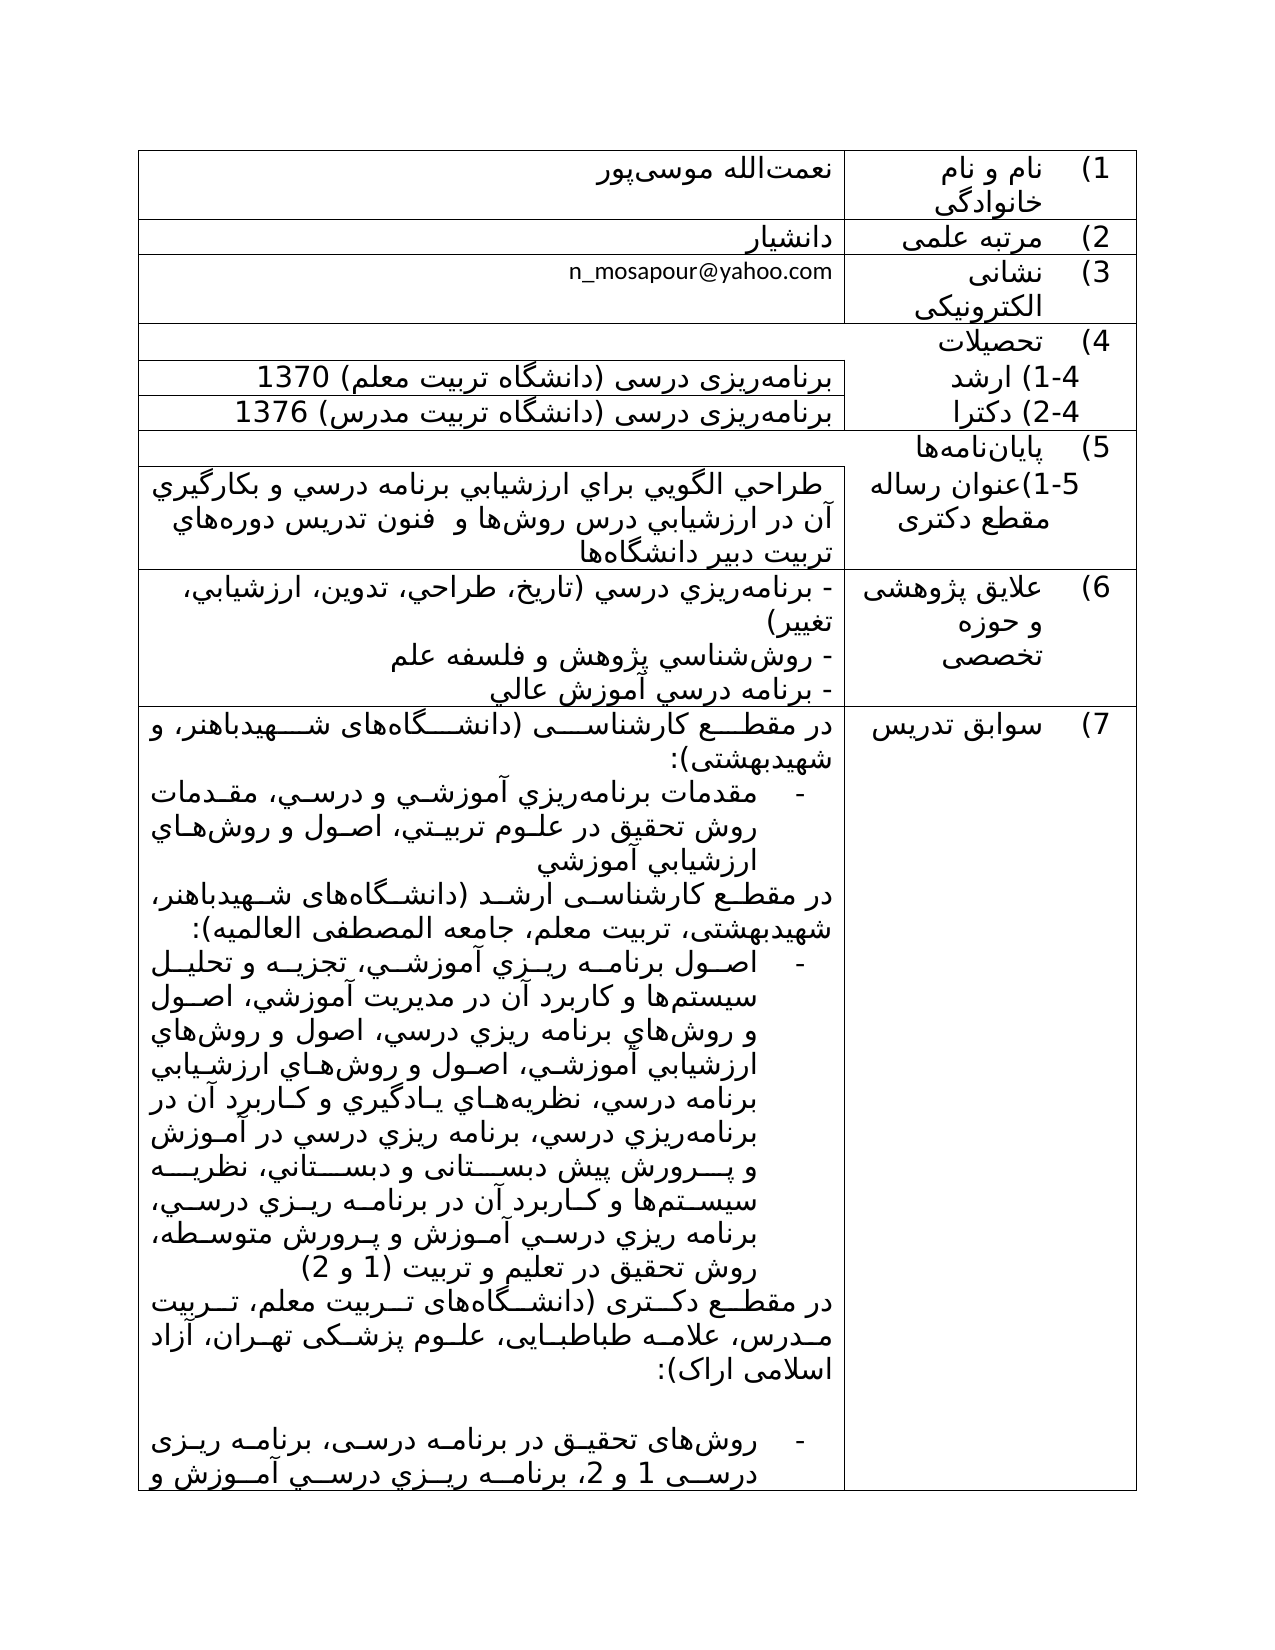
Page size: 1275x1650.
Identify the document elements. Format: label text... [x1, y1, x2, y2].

table_cell طراحي الگويي براي ارزشيابي برنامه درسي و بكارگيري آن در ارزشيابي درس روش‌ها و فنون تدريس دوره‌هاي تربيت دبير دانشگاه‌ها [139, 467, 844, 569]
table_cell علایق پژوهشی و حوزه تخصصی [845, 570, 1136, 706]
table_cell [139, 707, 844, 1490]
table_cell 1-5)عنوان رساله مقطع دکتری [845, 466, 1136, 569]
table_cell پایان‌نامه‌ها [844, 431, 1136, 466]
table_cell دانشیار [139, 220, 844, 254]
table_header نعمت‌الله موسی‌پور [139, 151, 844, 219]
table_cell - برنامه‌ريزي درسي (تاريخ، طراحي، تدوين، ارزشيابي، تغيير) - روش‌شناسي پژوهش و فلسفه علم - برنامه درسي آموزش عالي [139, 570, 844, 706]
table_cell مرتبه علمی [845, 220, 1136, 254]
table_cell [139, 431, 844, 466]
table_cell نشانی الکترونیکی [845, 255, 1136, 323]
table_cell [139, 324, 844, 359]
table_cell 2-4) دكترا [845, 395, 1136, 429]
table_cell تحصیلات [844, 324, 1136, 359]
table_cell n_mosapour@yahoo.com [139, 255, 844, 323]
table_cell برنامه‌ریزی درسی (دانشگاه تربیت معلم) 1370 [139, 361, 844, 394]
table_cell 1-4) ارشد [845, 360, 1136, 394]
table_cell سوابق تدریس [845, 707, 1136, 1490]
table_header نام و نام خانوادگی [845, 151, 1136, 219]
table_cell برنامه‌ریزی درسی (دانشگاه تربیت مدرس) 1376 [139, 396, 844, 429]
